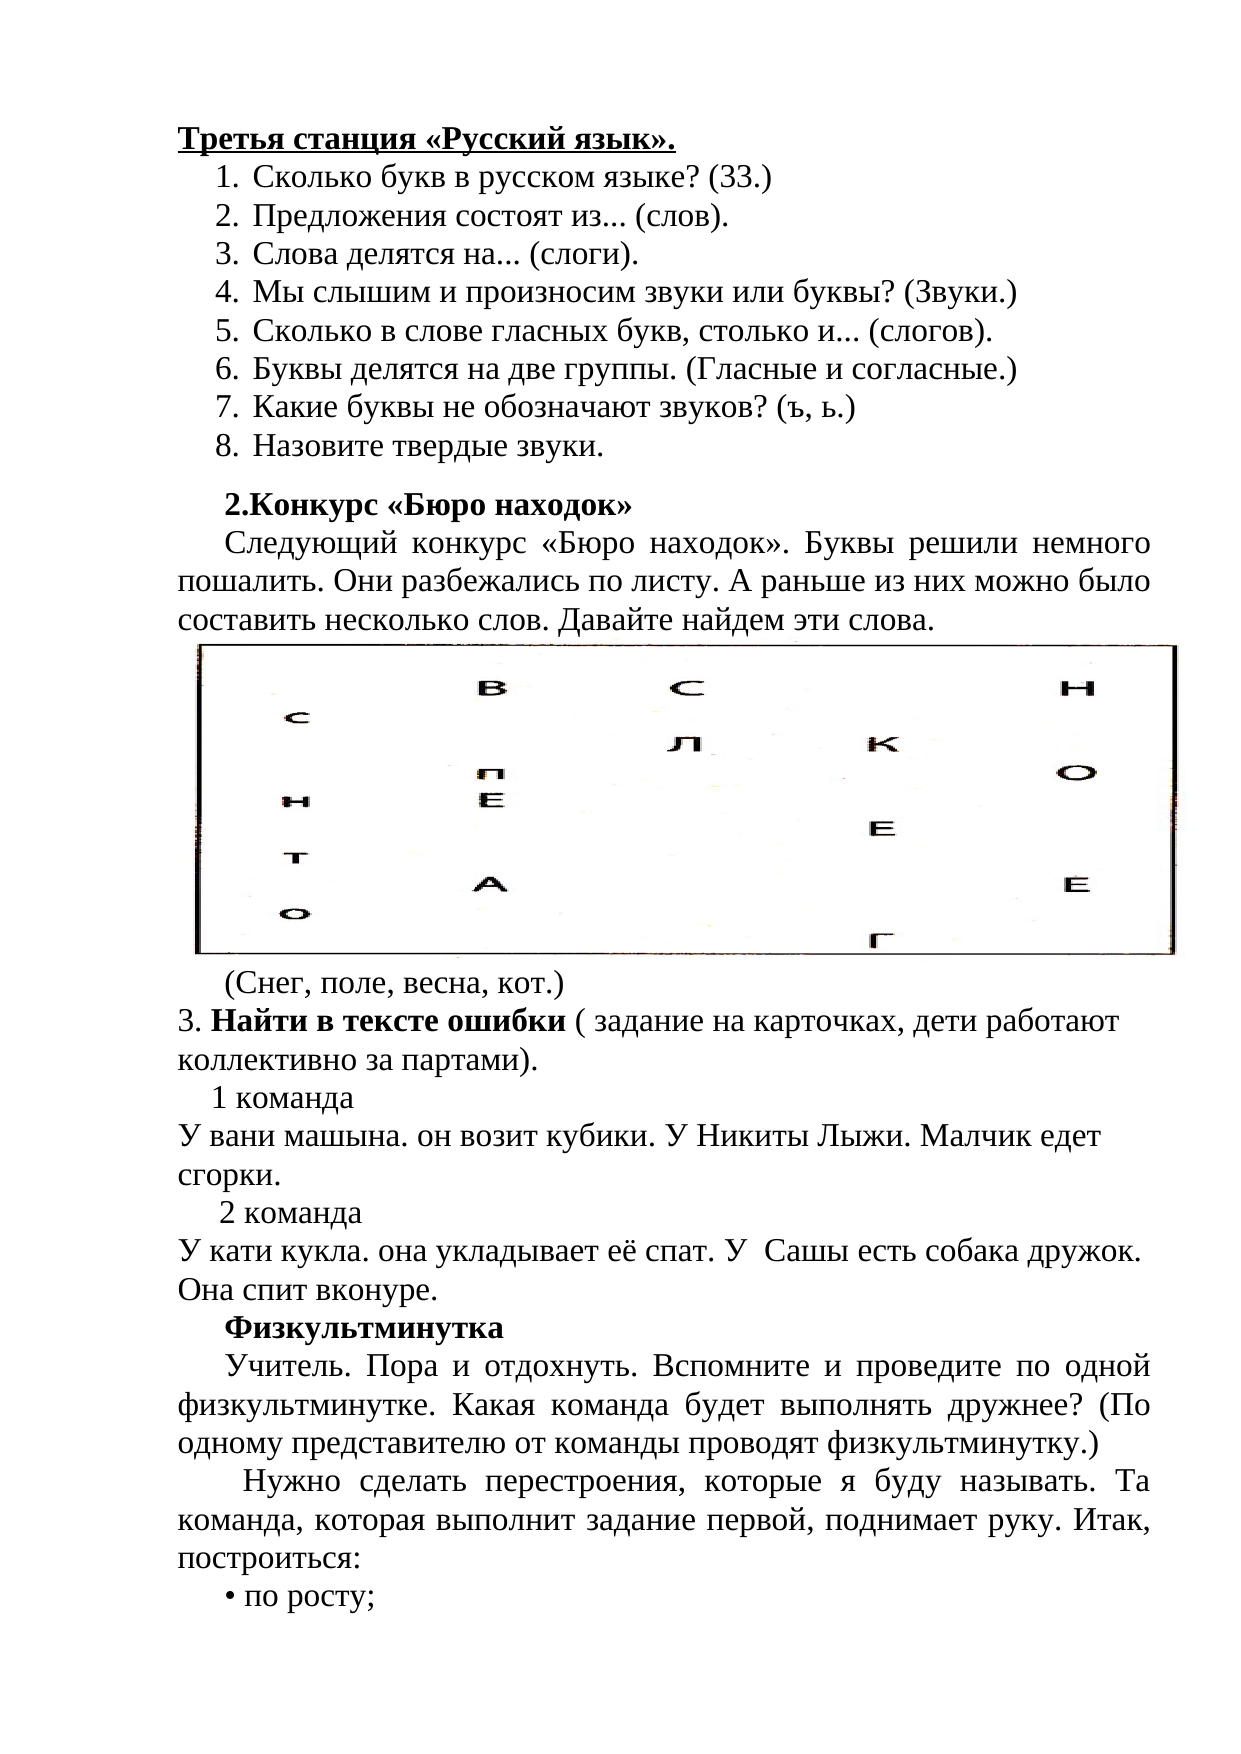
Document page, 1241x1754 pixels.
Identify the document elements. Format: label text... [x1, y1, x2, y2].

text Нужно сделать перестроения, которые я буду называть. Та команда, которая выполнит задание первой, поднимает руку. Итак, построиться: [177, 1461, 1152, 1576]
text • по росту; [177, 1576, 1152, 1614]
picture [177, 637, 1198, 963]
text Физкультминутка [177, 1307, 1152, 1346]
text 3. Найти в тексте ошибки ( задание на карточках, дети работают коллективно за партами). [177, 1001, 1152, 1077]
list Сколько букв в русском языке? (33.) [215, 156, 1152, 195]
text 2 команда [177, 1192, 1152, 1231]
text Учитель. Пора и отдохнуть. Вспомните и проведите по одной физкультминутке. Какая команда будет выполнять дружнее? (По одному представителю от команды проводят физкультминутку.) [177, 1346, 1152, 1461]
text Следующий конкурс «Бюро находок». Буквы решили немного пошалить. Они разбежались по листу. А раньше из них можно было составить несколько слов. Давайте найдем эти слова. [177, 522, 1152, 637]
text 1 команда [177, 1077, 1152, 1116]
list Предложения состоят из... (слов). [215, 195, 1152, 233]
list Мы слышим и произносим звуки или буквы? (Звуки.) [215, 271, 1152, 310]
list Назовите твердые звуки. [215, 425, 1152, 463]
text Она спит вконуре. [177, 1269, 1152, 1307]
text (Снег, поле, весна, кот.) [177, 963, 1152, 1001]
text 2.Конкурс «Бюро находок» [177, 484, 1152, 522]
text У кати кукла. она укладывает её спат. У Сашы есть собака дружок. [177, 1231, 1152, 1269]
text У вани машына. он возит кубики. У Никиты Лыжи. Малчик едет сгорки. [177, 1116, 1152, 1192]
list Слова делятся на... (слоги). [215, 233, 1152, 271]
list Какие буквы не обозначают звуков? (ъ, ь.) [215, 386, 1152, 425]
list Сколько в слове гласных букв, столько и... (слогов). [215, 310, 1152, 348]
text Третья станция «Русский язык». [177, 118, 1152, 156]
list Буквы делятся на две группы. (Гласные и согласные.) [215, 348, 1152, 386]
